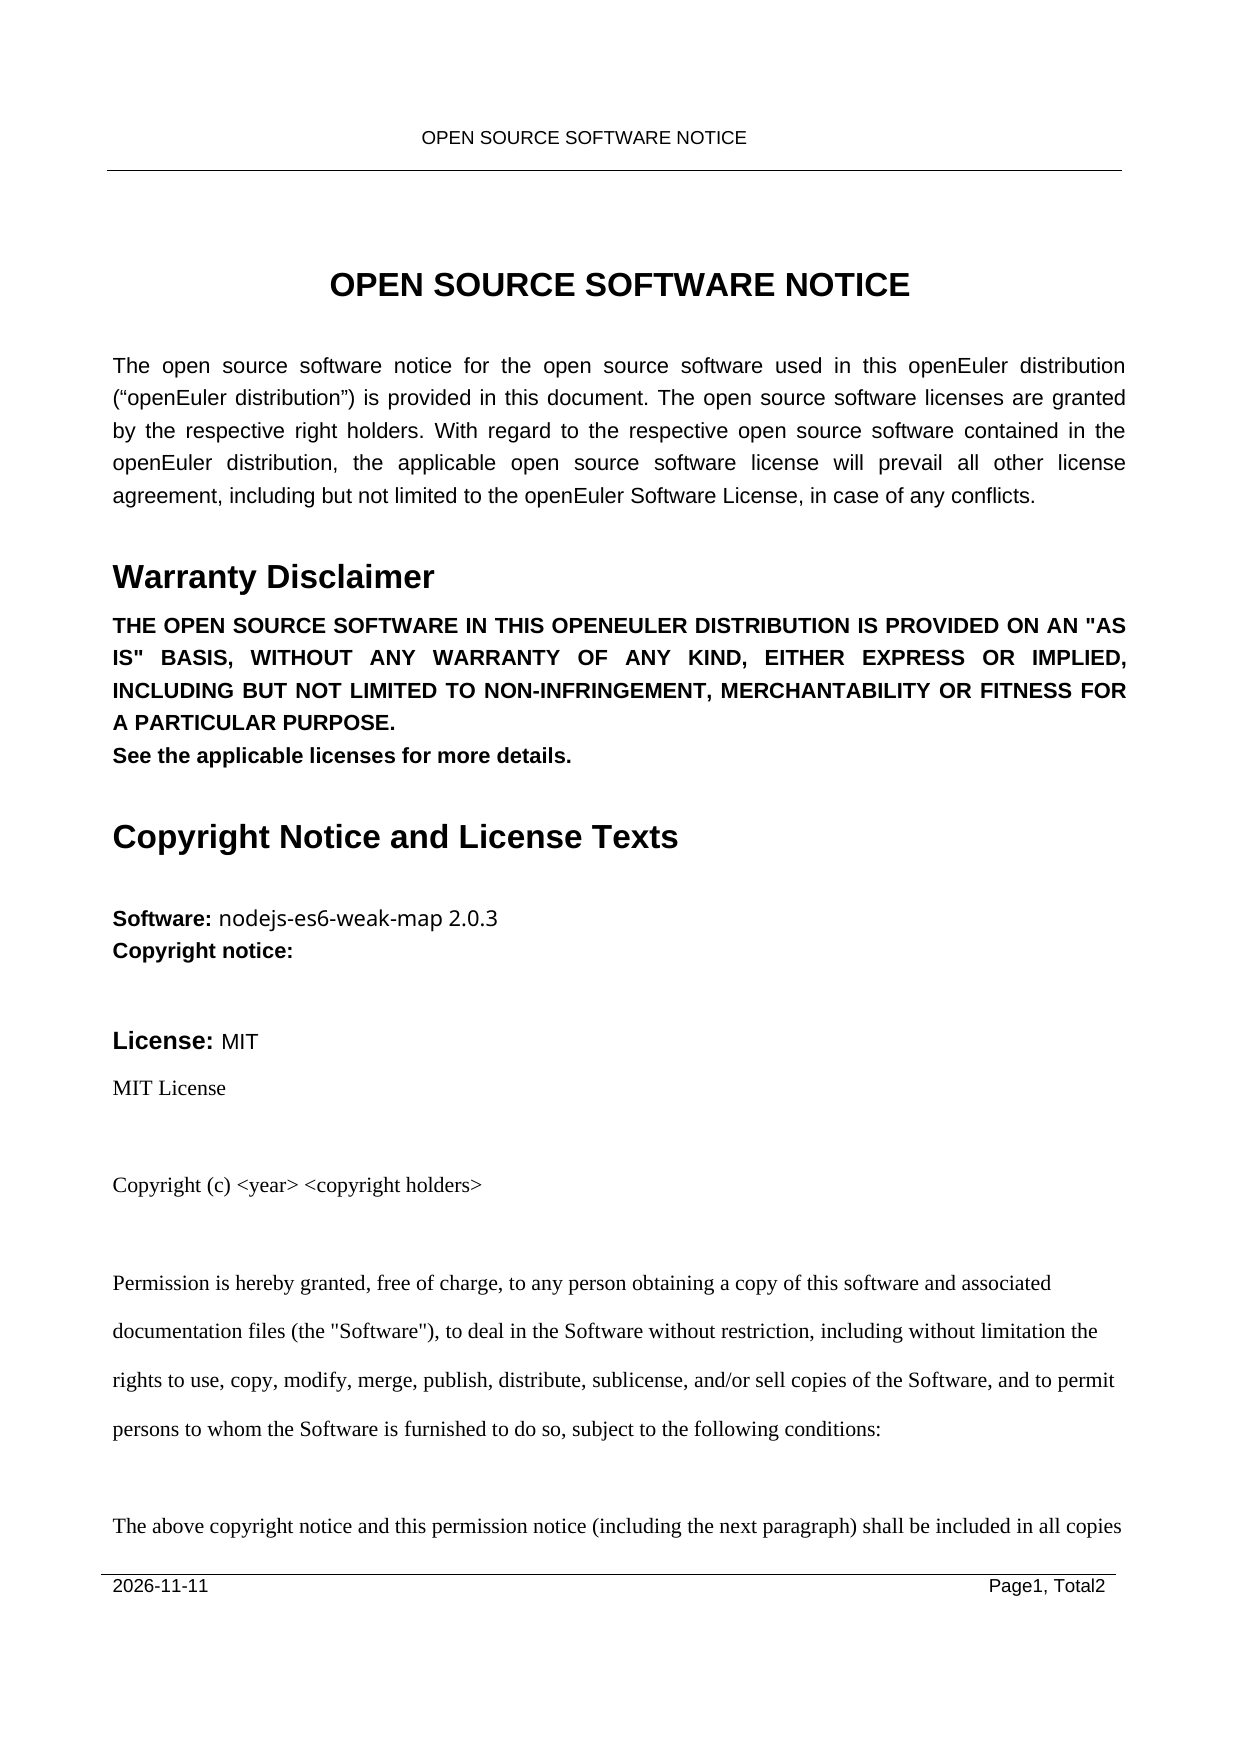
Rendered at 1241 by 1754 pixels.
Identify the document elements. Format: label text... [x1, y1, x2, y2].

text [112, 1071, 1128, 1542]
text THE OPEN SOURCE SOFTWARE IN THIS OPENEULER DISTRIBUTION IS PROVIDED ON AN "AS IS" BASIS, WITHOUT ANY WARRANTY OF ANY KIND, EITHER EXPRESS OR IMPLIED, INCLUDING BUT NOT LIMITED TO NON-INFRINGEMENT, MERCHANTABILITY OR FITNESS FOR A PARTICULAR PURPOSE. See the applicable licenses for more details. [112, 609, 1128, 771]
text Copyright Notice and License Texts [112, 804, 1128, 869]
text OPEN SOURCE SOFTWARE NOTICE [112, 251, 1128, 316]
text Copyright notice: [112, 934, 1128, 966]
text License: MIT [112, 1024, 1128, 1057]
text The open source software notice for the open source software used in this openEuler distribution (“openEuler distribution”) is provided in this document. The open source software licenses are granted by the respective right holders. With regard to the respective open source software contained in the openEuler distribution, the applicable open source software license will prevail all other license agreement, including but not limited to the openEuler Software License, in case of any conflicts. [112, 349, 1128, 511]
text Warranty Disclaimer [112, 544, 1128, 609]
text Software: nodejs-es6-weak-map 2.0.3 [112, 901, 1128, 934]
